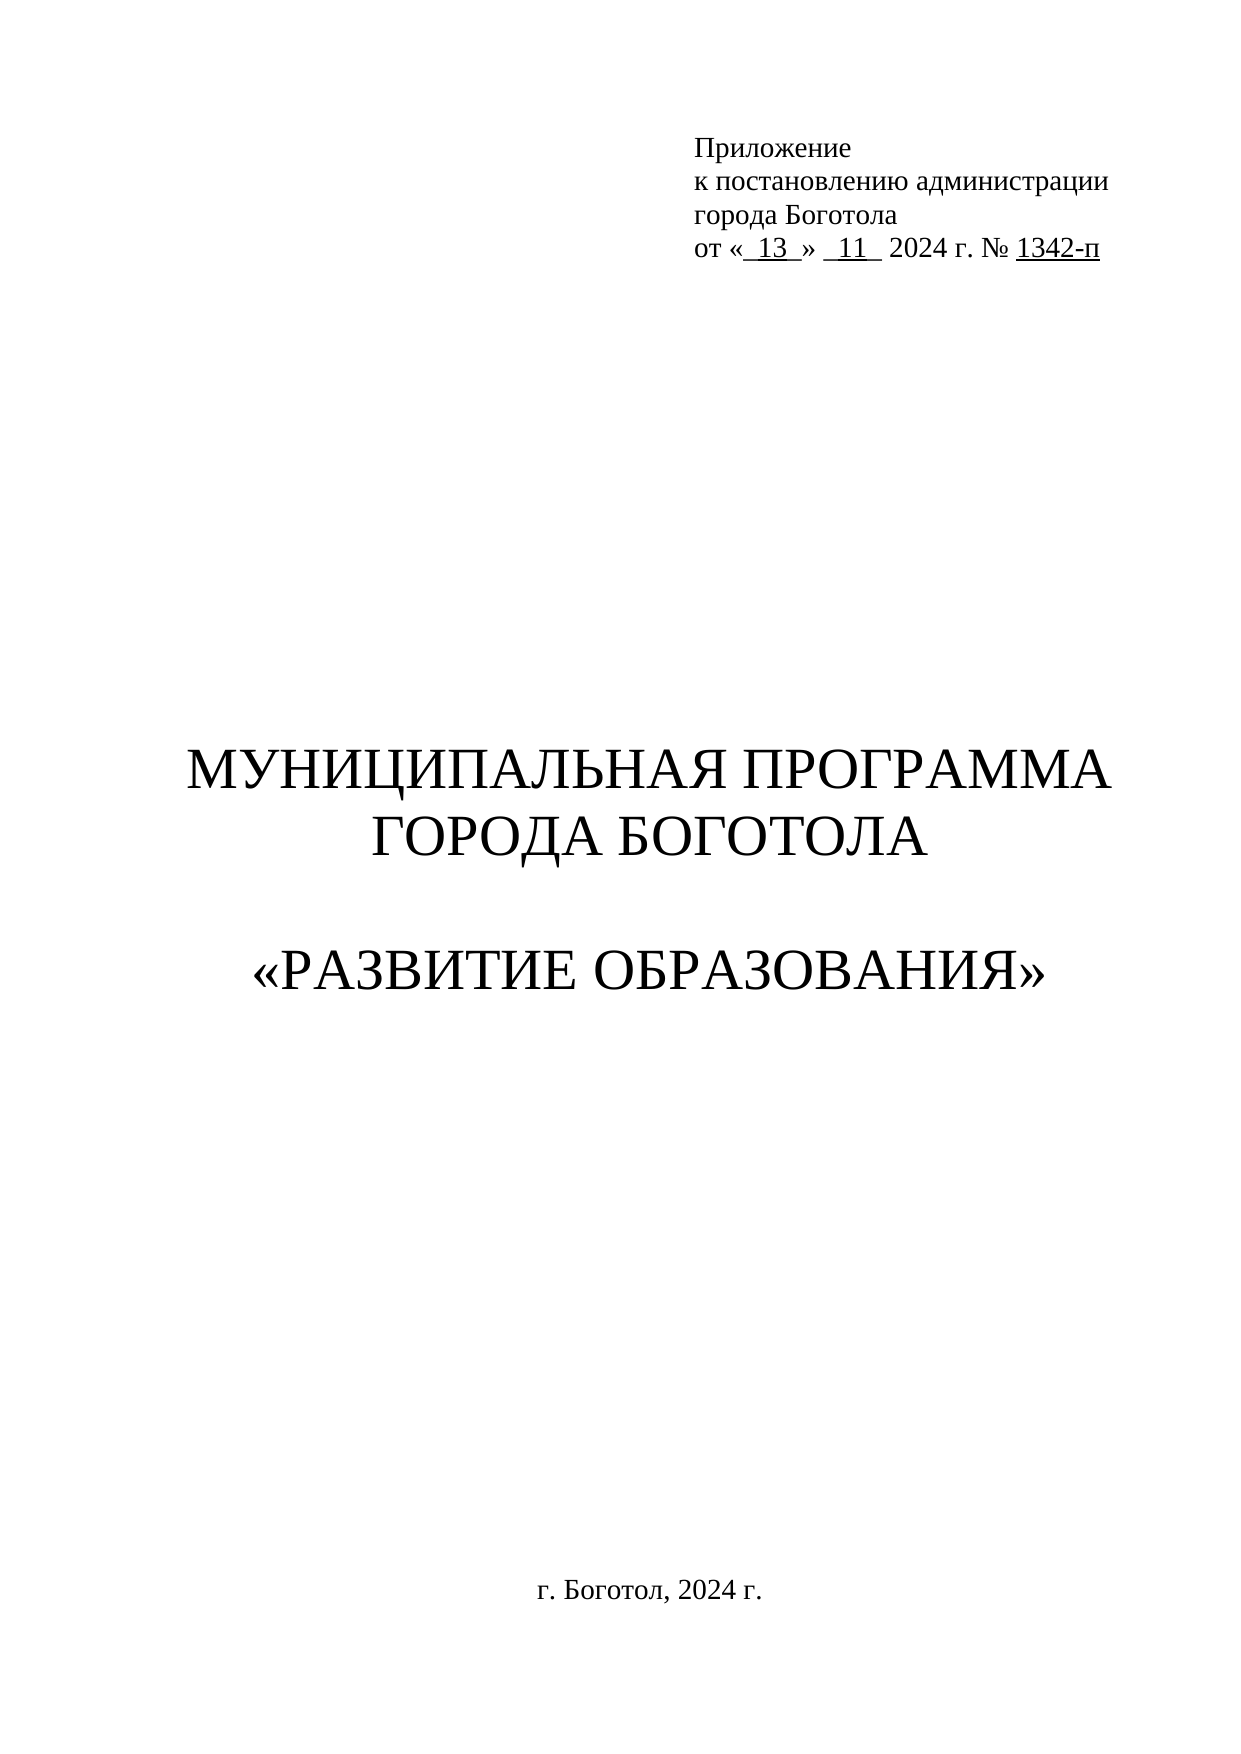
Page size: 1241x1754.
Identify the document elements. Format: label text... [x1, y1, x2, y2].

text Приложение [177, 130, 1122, 163]
text г. Боготол, 2024 г. [177, 1572, 1122, 1606]
text МУНИЦИПАЛЬНАЯ ПРОГРАММА ГОРОДА БОГОТОЛА [177, 733, 1122, 868]
text «РАЗВИТИЕ ОБРАЗОВАНИЯ» [177, 935, 1122, 1002]
text от «_13_» _11_ 2024 г. № 1342-п [177, 230, 1122, 264]
text города Боготола [177, 197, 1122, 230]
text к постановлению администрации [177, 163, 1122, 197]
